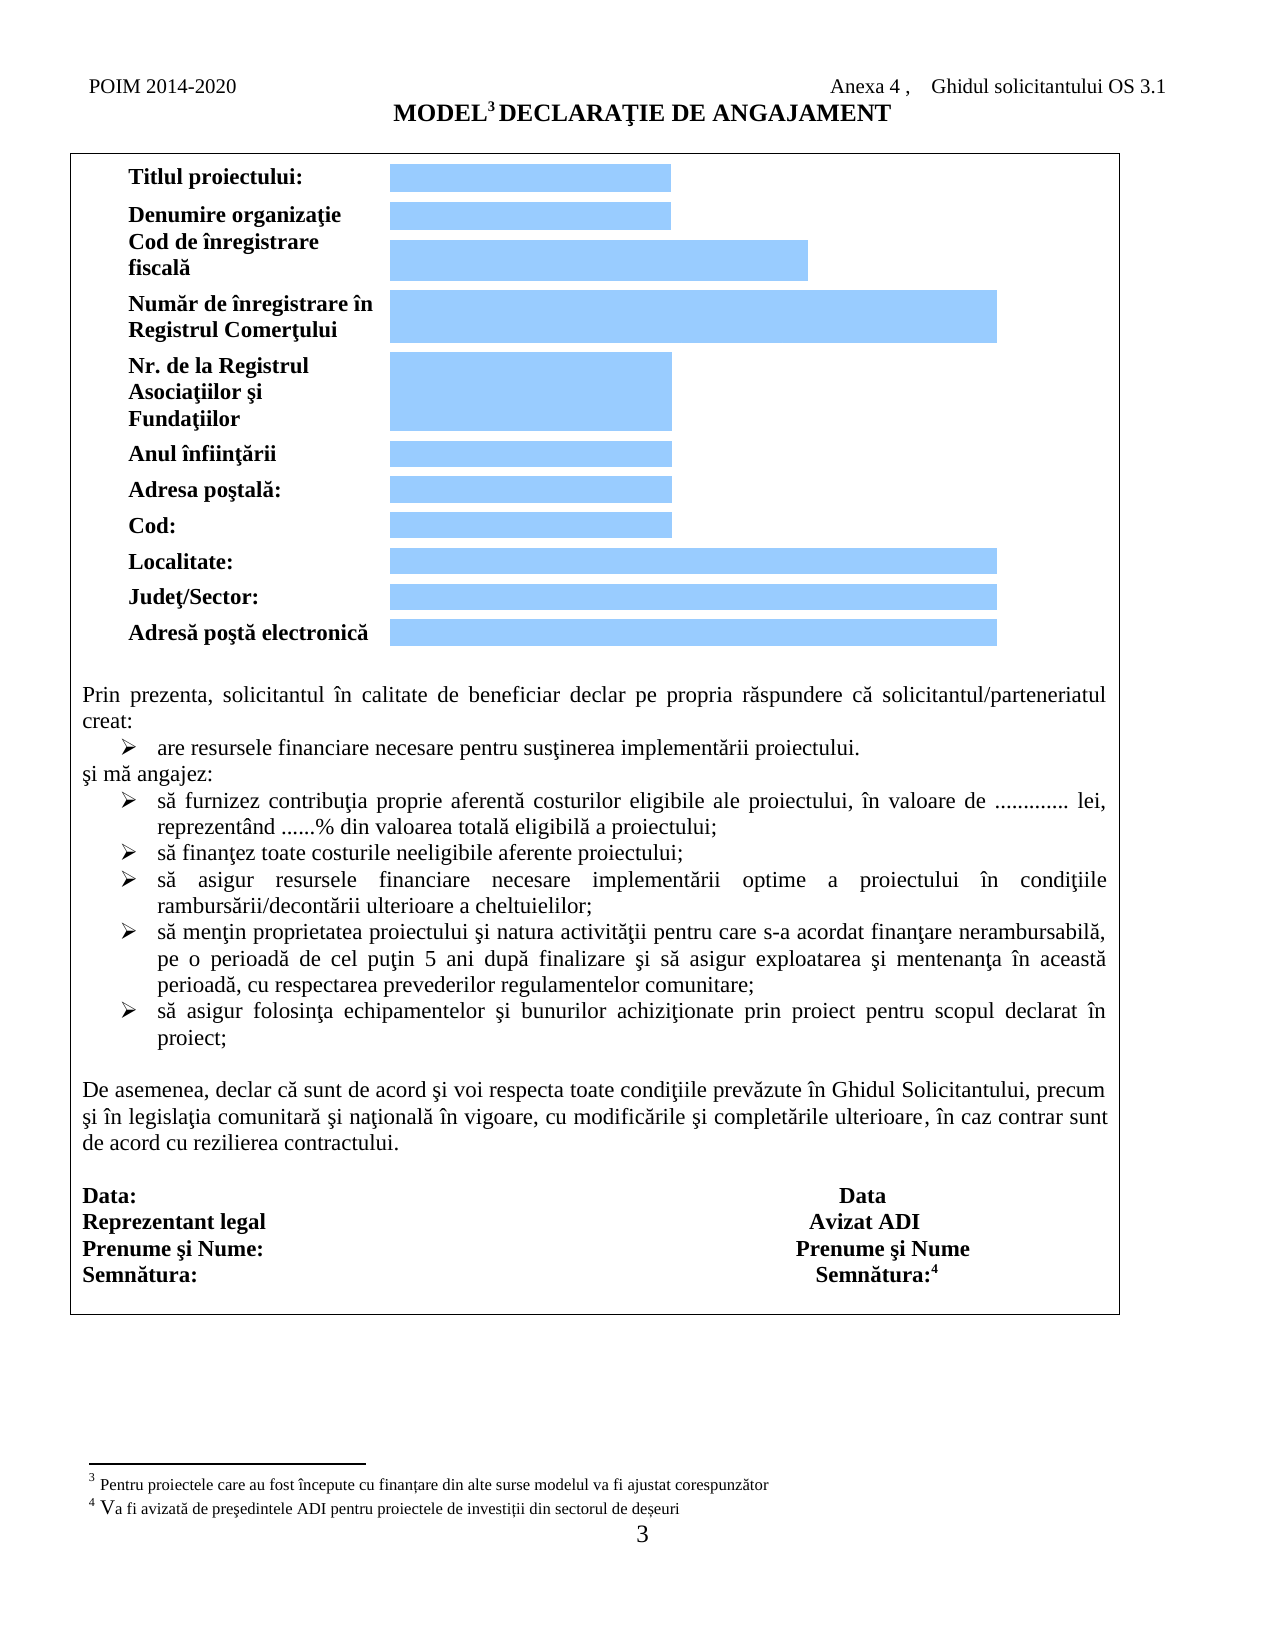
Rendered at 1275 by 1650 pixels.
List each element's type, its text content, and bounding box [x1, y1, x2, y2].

text MODEL DECLARAŢIE DE ANGAJAMENT [89, 98, 1196, 127]
table_header Prin prezenta, solicitantul în calitate de beneficiar declar pe propria răspundere că solicitantul/parteneriatul creat: are resursele financiare necesare pentru susţinerea implementării proiectului. şi mă angajez: să furnizez contribuţia proprie aferentă costurilor eligibile ale proiectului, în valoare de ............. lei, reprezentând ......% din valoarea totală eligibilă a proiectului; să finanţez toate costurile neeligibile aferente proiectului; să asigur resursele financiare necesare implementării optime a proiectului în condiţiile rambursării/decontării ulterioare a cheltuielilor; să menţin proprietatea proiectului şi natura activităţii pentru care s-a acordat finanţare nerambursabilă, pe o perioadă de cel puţin 5 ani după finalizare şi să asigur exploatarea şi mentenanţa în această perioadă, cu respectarea prevederilor regulamentelor comunitare; să asigur folosinţa echipamentelor şi bunurilor achiziţionate prin proiect pentru scopul declarat în proiect; De asemenea, declar că sunt de acord şi voi respecta toate condiţiile prevăzute în Ghidul Solicitantului, precum şi în legislaţia comunitară şi naţională în vigoare, cu modificările şi completările ulterioare, în caz contrar sunt de acord cu rezilierea contractului. Data: Data Reprezentant legal Avizat ADI Prenume şi Nume: Prenume şi Nume Semnătura: Semnătura: [71, 154, 1119, 1314]
